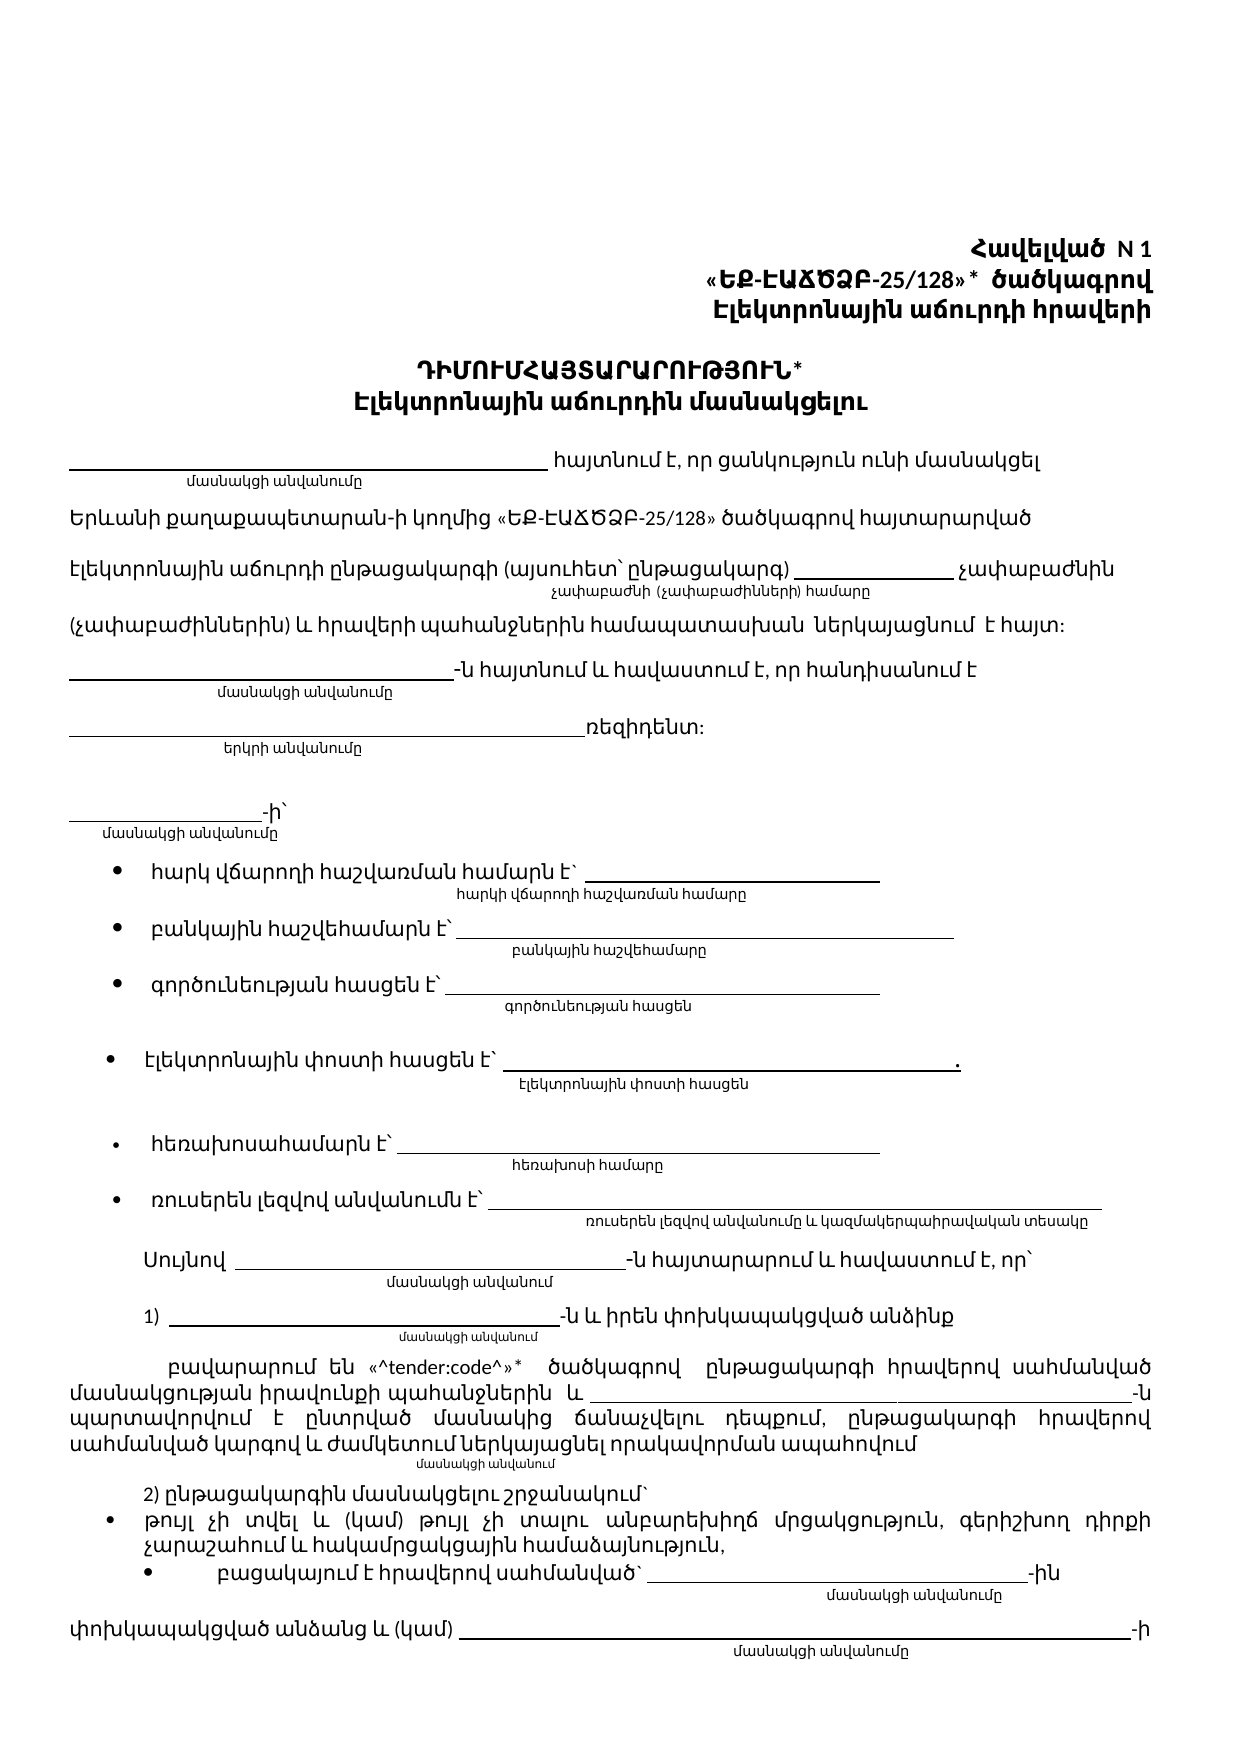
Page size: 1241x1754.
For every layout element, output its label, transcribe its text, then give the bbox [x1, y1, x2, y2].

text «ԵՔ-ԷԱՃԾՁԲ-25/128»* ծածկագրով [69, 264, 1152, 294]
text գործունեության հասցեն [69, 998, 1152, 1028]
text հեռախոսի համարը [438, 1156, 1152, 1187]
subtitle Էլեկտրոնային աճուրդին մասնակցելու [69, 386, 1152, 417]
list հեռախոսահամարն է՝ [113, 1131, 1152, 1156]
text մասնակցի անվանումը [69, 1586, 1152, 1616]
text հարկի վճարողի հաշվառման համարը [69, 885, 1152, 916]
text երկրի անվանումը [69, 739, 1152, 770]
list բանկային հաշվեհամարն է՝ [113, 916, 1152, 941]
list թույլ չի տվել և (կամ) թույլ չի տալու անբարեխիղճ մրցակցություն, գերիշխող դիրքի չարաշահում և հակամրցակցային համաձայնություն, [107, 1507, 1152, 1558]
text 2) ընթացակարգին մասնակցելու շրջանակում` [69, 1482, 1152, 1507]
text (չափաբաժիններին) և հրավերի պահանջներին համապատասխան ներկայացնում է հայտ: [69, 612, 1152, 638]
text բավարարում են «^tender:code^»* ծածկագրով ընթացակարգի հրավերով սահմանված մասնակցության իրավունքի պահանջներին և -ն պարտավորվում է ընտրված մասնակից ճանաչվելու դեպքում, ընթացակարգի հրավերով սահմանված կարգով և ժամկետում ներկայացնել որակավորման ապահովում [69, 1354, 1152, 1456]
list ռուսերեն լեզվով անվանումն է՝ [113, 1187, 1152, 1212]
text Սույնով -ն հայտարարում և հավաստում է, որ՝ [69, 1243, 1152, 1273]
text մասնակցի անվանում [69, 1273, 1152, 1304]
list էլեկտրոնային փոստի հասցեն է` . [107, 1041, 1152, 1075]
text մասնակցի անվանումը [69, 1642, 1152, 1672]
text -ի՝ [69, 799, 1152, 824]
text ռուսերեն լեզվով անվանումը և կազմակերպաիրավական տեսակը [512, 1212, 1152, 1243]
text էլեկտրոնային աճուրդի ընթացակարգի (այսուհետ՝ ընթացակարգ) չափաբաժնին [69, 556, 1152, 582]
text ԴԻՄՈՒՄՀԱՅՏԱՐԱՐՈՒԹՅՈՒՆ* [69, 356, 1152, 386]
text մասնակցի անվանումը [69, 824, 1152, 855]
text մասնակցի անվանումը [69, 684, 1152, 714]
list գործունեության հասցեն է՝ [113, 972, 1152, 998]
text բանկային հաշվեհամարը [438, 941, 1152, 972]
text Երևանի քաղաքապետարան-ի կողմից «ԵՔ-ԷԱՃԾՁԲ-25/128» ծածկագրով հայտարարված [69, 503, 1152, 531]
text 1) -ն և իրեն փոխկապակցված անձինք [69, 1304, 1152, 1329]
text մասնակցի անվանում [69, 1456, 1152, 1482]
text փոխկապակցված անձանց և (կամ) -ի [69, 1616, 1152, 1642]
text -ն հայտնում և հավաստում է, որ հանդիսանում է [69, 653, 1152, 684]
text էլեկտրոնային փոստի հասցեն [364, 1075, 1152, 1105]
text Էլեկտրոնային աճուրդի հրավերի [69, 294, 1152, 325]
text հայտնում է, որ ցանկություն ունի մասնակցել [69, 447, 1152, 472]
text ռեզիդենտ: [69, 714, 1152, 739]
text մասնակցի անվանում [69, 1329, 1152, 1354]
text Հավելված N 1 [69, 233, 1152, 264]
list բացակայում է հրավերով սահմանված` -ին [69, 1558, 1152, 1586]
text չափաբաժնի (չափաբաժինների) համարը [69, 582, 1152, 612]
list հարկ վճարողի հաշվառման համարն է` [113, 855, 1152, 885]
text մասնակցի անվանումը [69, 472, 1152, 503]
